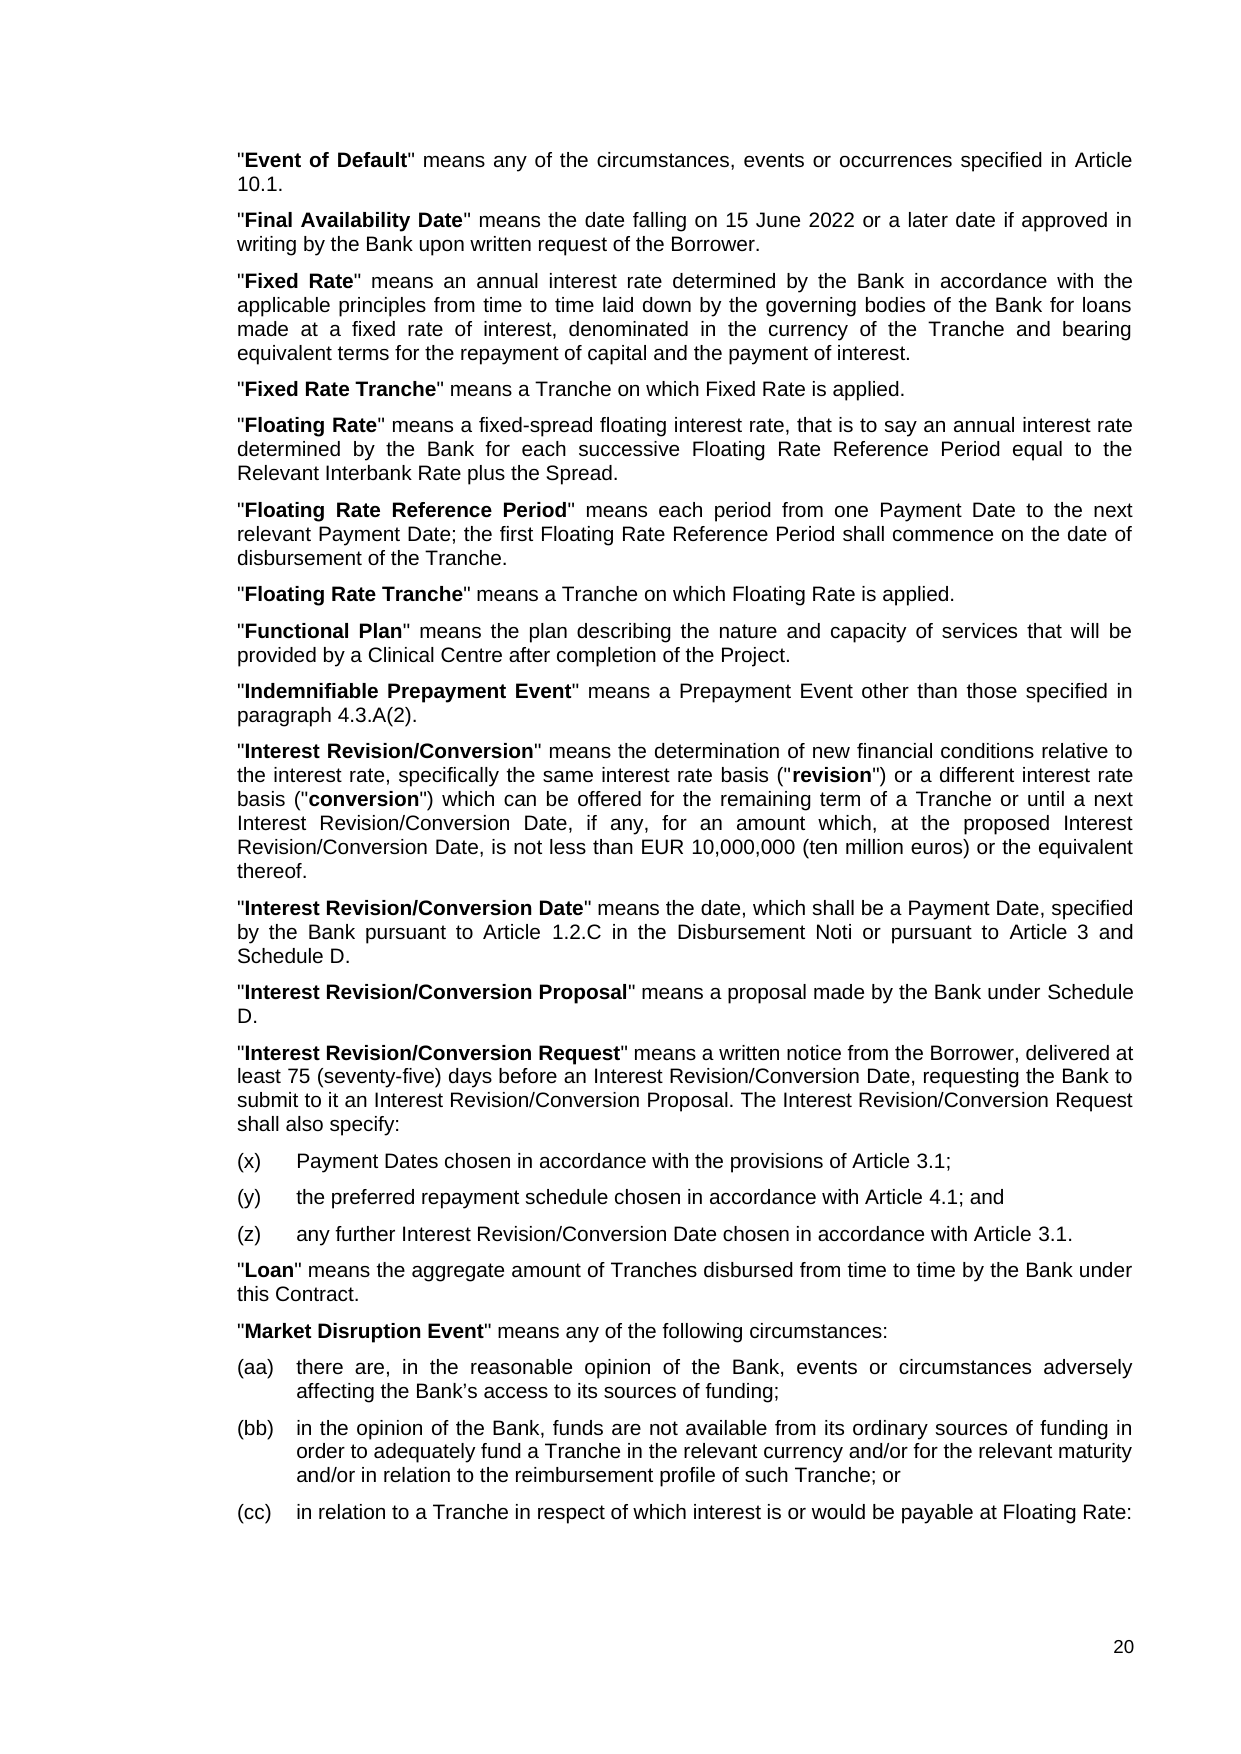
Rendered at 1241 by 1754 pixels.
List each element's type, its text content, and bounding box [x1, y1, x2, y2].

list there are, in the reasonable opinion of the Bank, events or circumstances adversely affecting the Bank’s access to its sources of funding; [237, 1355, 1134, 1403]
text "Interest Revision/Conversion Date" means the date, which shall be a Payment Date, specified by the Bank pursuant to Article 1.2.C in the Disbursement Notice or pursuant to Article 3 and Schedule D. [237, 896, 1134, 967]
text "Interest Revision/Conversion Request" means a written notice from the Borrower, delivered at least 75 (seventy-five) days before an Interest Revision/Conversion Date, requesting the Bank to submit to it an Interest Revision/Conversion Proposal. The Interest Revision/Conversion Request shall also specify: [237, 1040, 1134, 1136]
text "Functional Plan" means the plan describing the nature and capacity of services that will be provided by a Clinical Centre after completion of the Project. [237, 618, 1134, 666]
list Payment Dates chosen in accordance with the provisions of Article 3.1; [237, 1149, 1134, 1173]
text "Fixed Rate Tranche" means a Tranche on which Fixed Rate is applied. [237, 377, 1134, 401]
text "Fixed Rate" means an annual interest rate determined by the Bank in accordance with the applicable principles from time to time laid down by the governing bodies of the Bank for loans made at a fixed rate of interest, denominated in the currency of the Tranche and bearing equivalent terms for the repayment of capital and the payment of interest. [237, 268, 1134, 364]
text "Floating Rate Tranche" means a Tranche on which Floating Rate is applied. [237, 582, 1134, 606]
list in the opinion of the Bank, funds are not available from its ordinary sources of funding in order to adequately fund a Tranche in the relevant currency and/or for the relevant maturity and/or in relation to the reimbursement profile of such Tranche; or [237, 1415, 1134, 1487]
text "Interest Revision/Conversion Proposal" means a proposal made by the Bank under Schedule D. [237, 980, 1134, 1028]
text "Market Disruption Event" means any of the following circumstances: [237, 1318, 1134, 1342]
list the preferred repayment schedule chosen in accordance with Article 4.1; and [237, 1185, 1134, 1209]
text "Floating Rate" means a fixed-spread floating interest rate, that is to say an annual interest rate determined by the Bank for each successive Floating Rate Reference Period equal to the Relevant Interbank Rate plus the Spread. [237, 413, 1134, 485]
text "Indemnifiable Prepayment Event" means a Prepayment Event other than those specified in paragraph 4.3.A(2). [237, 679, 1134, 727]
text "Interest Revision/Conversion" means the determination of new financial conditions relative to the interest rate, specifically the same interest rate basis ("revision") or a different interest rate basis ("conversion") which can be offered for the remaining term of a Tranche or until a next Interest Revision/Conversion Date, if any, for an amount which, at the proposed Interest Revision/Conversion Date, is not less than EUR 10,000,000 (ten million euros) or the equivalent thereof. [237, 739, 1134, 883]
text "Loan" means the aggregate amount of Tranches disbursed from time to time by the Bank under this Contract. [237, 1258, 1134, 1306]
list any further Interest Revision/Conversion Date chosen in accordance with Article 3.1. [237, 1222, 1134, 1246]
list in relation to a Tranche in respect of which interest is or would be payable at Floating Rate: [237, 1500, 1134, 1524]
text "Final Availability Date" means the date falling on 15 June 2022 or a later date if approved in writing by the Bank upon written request of the Borrower. [237, 208, 1134, 256]
text "Event of Default" means any of the circumstances, events or occurrences specified in Article 10.1. [237, 148, 1134, 196]
text "Floating Rate Reference Period" means each period from one Payment Date to the next relevant Payment Date; the first Floating Rate Reference Period shall commence on the date of disbursement of the Tranche. [237, 498, 1134, 569]
